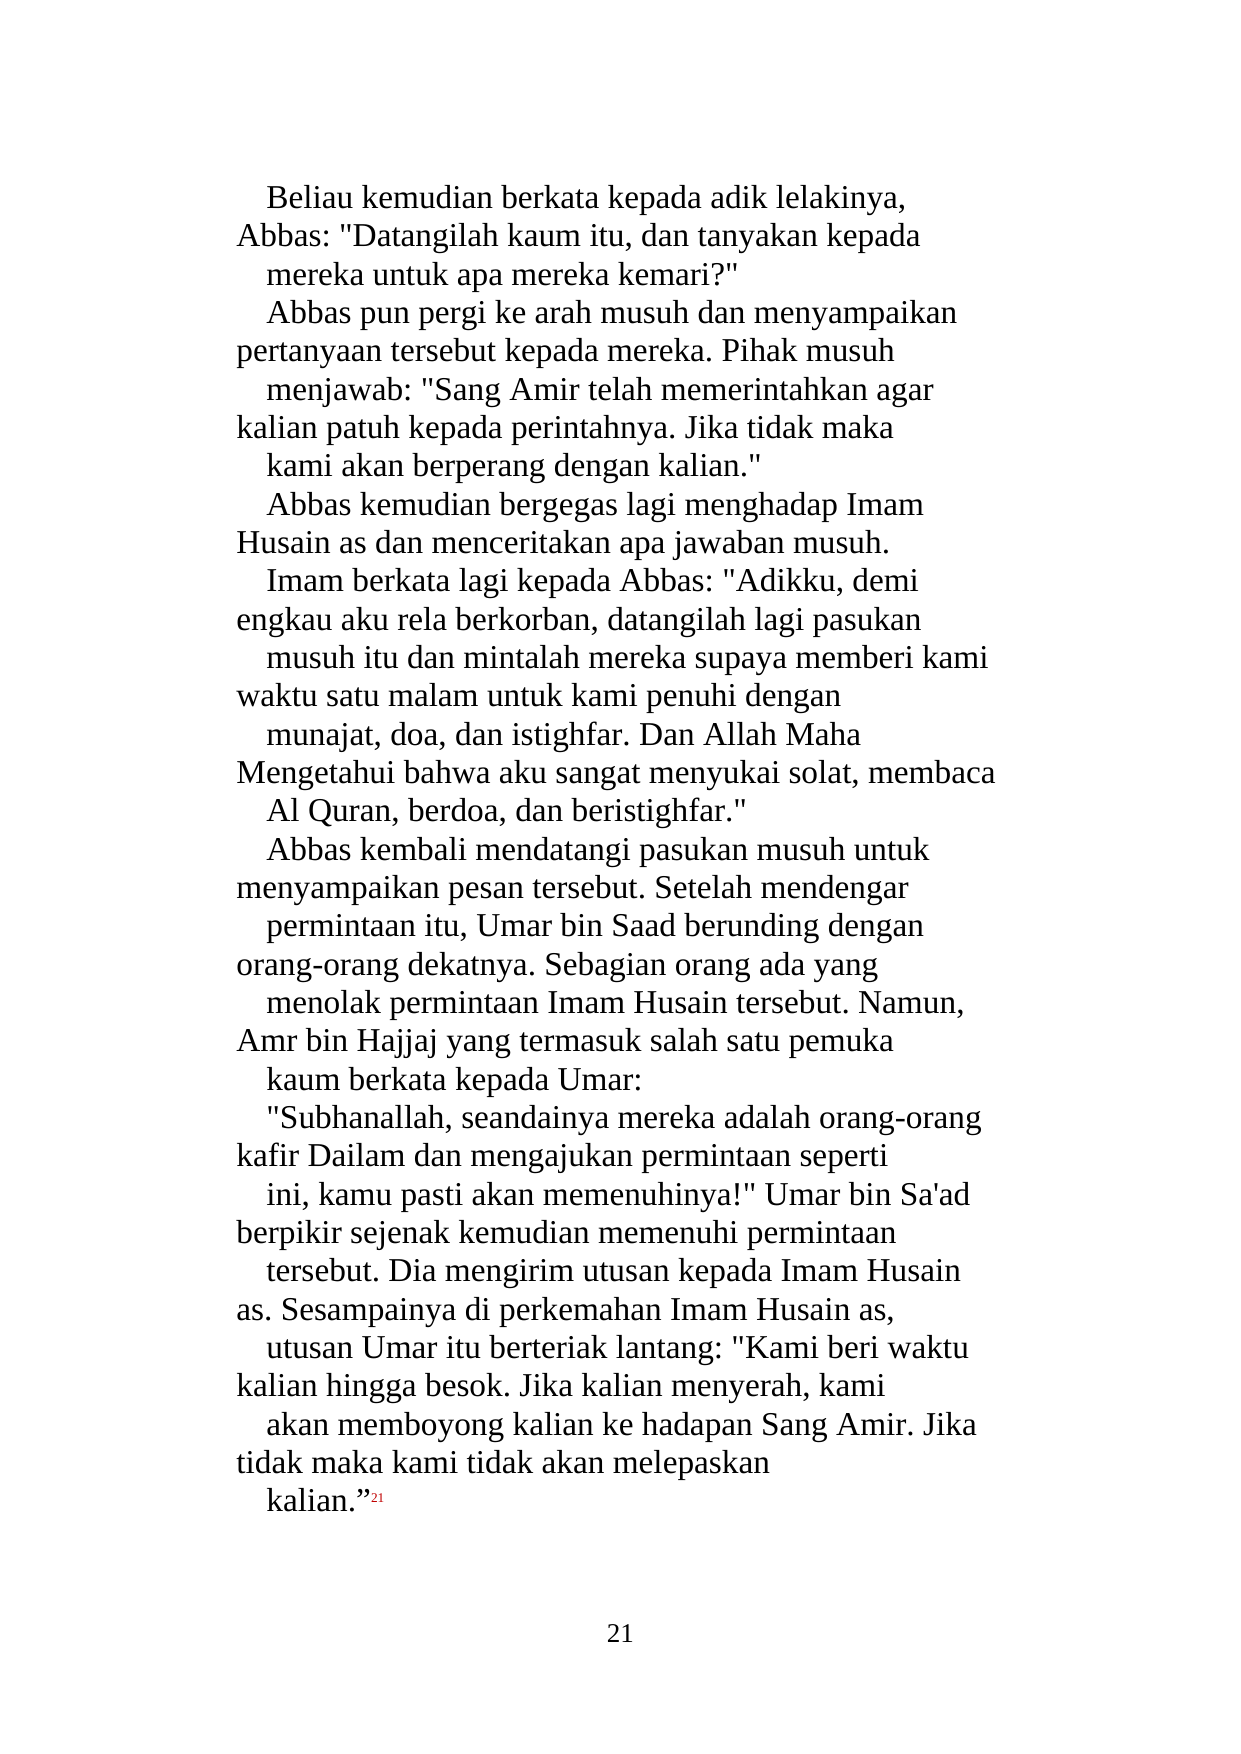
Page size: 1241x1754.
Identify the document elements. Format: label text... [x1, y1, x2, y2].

text menjawab: "Sang Amir telah memerintahkan agar kalian patuh kepada perintahnya. Jika tidak maka [236, 369, 1004, 446]
text ini, kamu pasti akan memenuhinya!" Umar bin Sa'ad berpikir sejenak kemudian memenuhi permintaan [236, 1174, 1004, 1251]
text permintaan itu, Umar bin Saad berunding dengan orang-orang dekatnya. Sebagian orang ada yang [236, 906, 1004, 982]
text Abbas kembali mendatangi pasukan musuh untuk menyampaikan pesan tersebut. Setelah mendengar [236, 829, 1004, 906]
text "Subhanallah, seandainya mereka adalah orang-orang kafir Dailam dan mengajukan permintaan seperti [236, 1097, 1004, 1174]
text Abbas kemudian bergegas lagi menghadap Imam Husain as dan menceritakan apa jawaban musuh. [236, 484, 1004, 561]
text mereka untuk apa mereka kemari?" [236, 254, 1004, 292]
text Al Quran, berdoa, dan beristighfar." [236, 791, 1004, 829]
text Imam berkata lagi kepada Abbas: "Adikku, demi engkau aku rela berkorban, datangilah lagi pasukan [236, 561, 1004, 637]
text menolak permintaan Imam Husain tersebut. Namun, Amr bin Hajjaj yang termasuk salah satu pemuka [236, 982, 1004, 1059]
text tersebut. Dia mengirim utusan kepada Imam Husain as. Sesampainya di perkemahan Imam Husain as, [236, 1251, 1004, 1327]
text kami akan berperang dengan kalian." [236, 446, 1004, 484]
text akan memboyong kalian ke hadapan Sang Amir. Jika tidak maka kami tidak akan melepaskan [236, 1404, 1004, 1481]
text Abbas pun pergi ke arah musuh dan menyampaikan pertanyaan tersebut kepada mereka. Pihak musuh [236, 292, 1004, 369]
text munajat, doa, dan istighfar. Dan Allah Maha Mengetahui bahwa aku sangat menyukai solat, membaca [236, 714, 1004, 791]
text Beliau kemudian berkata kepada adik lelakinya, Abbas: "Datangilah kaum itu, dan tanyakan kepada [236, 177, 1004, 254]
text kalian.”21 [236, 1481, 1004, 1519]
text utusan Umar itu berteriak lantang: "Kami beri waktu kalian hingga besok. Jika kalian menyerah, kami [236, 1327, 1004, 1404]
text kaum berkata kepada Umar: [236, 1059, 1004, 1097]
text musuh itu dan mintalah mereka supaya memberi kami waktu satu malam untuk kami penuhi dengan [236, 637, 1004, 714]
